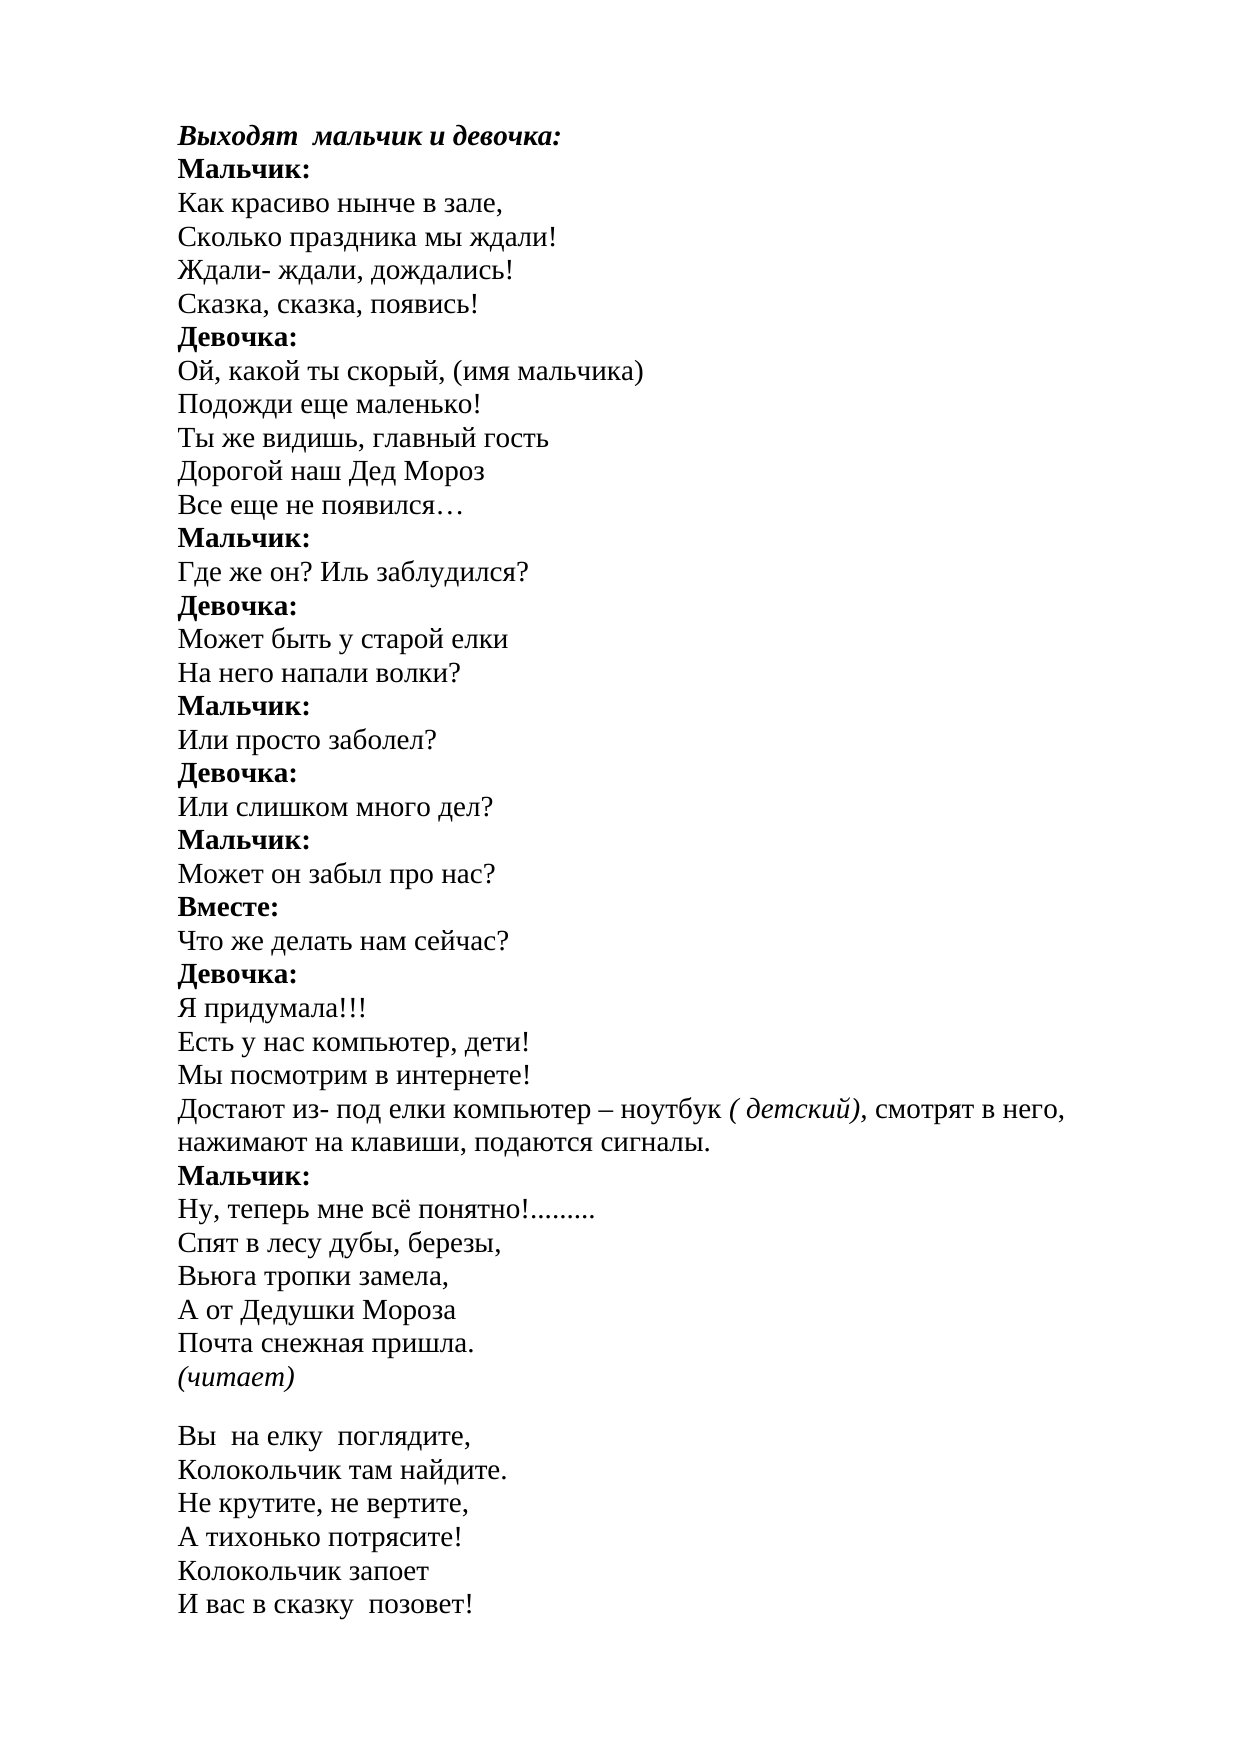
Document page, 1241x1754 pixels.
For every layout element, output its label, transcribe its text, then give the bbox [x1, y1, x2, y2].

text Почта снежная пришла. [177, 1326, 1152, 1359]
text Все еще не появился… [177, 487, 1152, 521]
text Вместе: Что же делать нам сейчас? [177, 889, 1152, 957]
text А от Дедушки Мороза [177, 1292, 1152, 1326]
text Девочка: Я придумала!!! [177, 957, 1152, 1024]
text И вас в сказку позовет! [177, 1586, 1152, 1620]
text Девочка: Ой, какой ты скорый, (имя мальчика) [177, 319, 1152, 386]
text Девочка: Или слишком много дел? [177, 755, 1152, 822]
text Дорогой наш Дед Мороз [177, 453, 1152, 487]
text Колокольчик там найдите. [177, 1452, 1152, 1486]
text А тихонько потрясите! [177, 1519, 1152, 1553]
text Мальчик: Может он забыл про нас? [177, 822, 1152, 889]
text Девочка: Может быть у старой елки [177, 588, 1152, 655]
text Мальчик: Ну, теперь мне всё понятно!......... [177, 1158, 1152, 1225]
text Мальчик: Или просто заболел? [177, 688, 1152, 755]
text Есть у нас компьютер, дети! [177, 1024, 1152, 1057]
text Вы на елку поглядите, [177, 1418, 1152, 1452]
text Достают из- под елки компьютер – ноутбук ( детский), смотрят в него, нажимают на клавиши, подаются сигналы. [177, 1091, 1152, 1158]
text Вьюга тропки замела, [177, 1258, 1152, 1292]
text Колокольчик запоет [177, 1553, 1152, 1586]
text Ждали- ждали, дождались! [177, 252, 1152, 286]
text Сколько праздника мы ждали! [177, 219, 1152, 252]
text Мальчик: Где же он? Иль заблудился? [177, 521, 1152, 588]
text Не крутите, не вертите, [177, 1486, 1152, 1519]
text Ты же видишь, главный гость [177, 420, 1152, 453]
text (читает) [177, 1359, 1152, 1393]
text На него напали волки? [177, 655, 1152, 688]
text Подожди еще маленько! [177, 386, 1152, 420]
text Сказка, сказка, появись! [177, 286, 1152, 319]
text Спят в лесу дубы, березы, [177, 1225, 1152, 1258]
text Мы посмотрим в интернете! [177, 1057, 1152, 1091]
text Выходят мальчик и девочка: Мальчик: Как красиво нынче в зале, [177, 118, 1152, 219]
